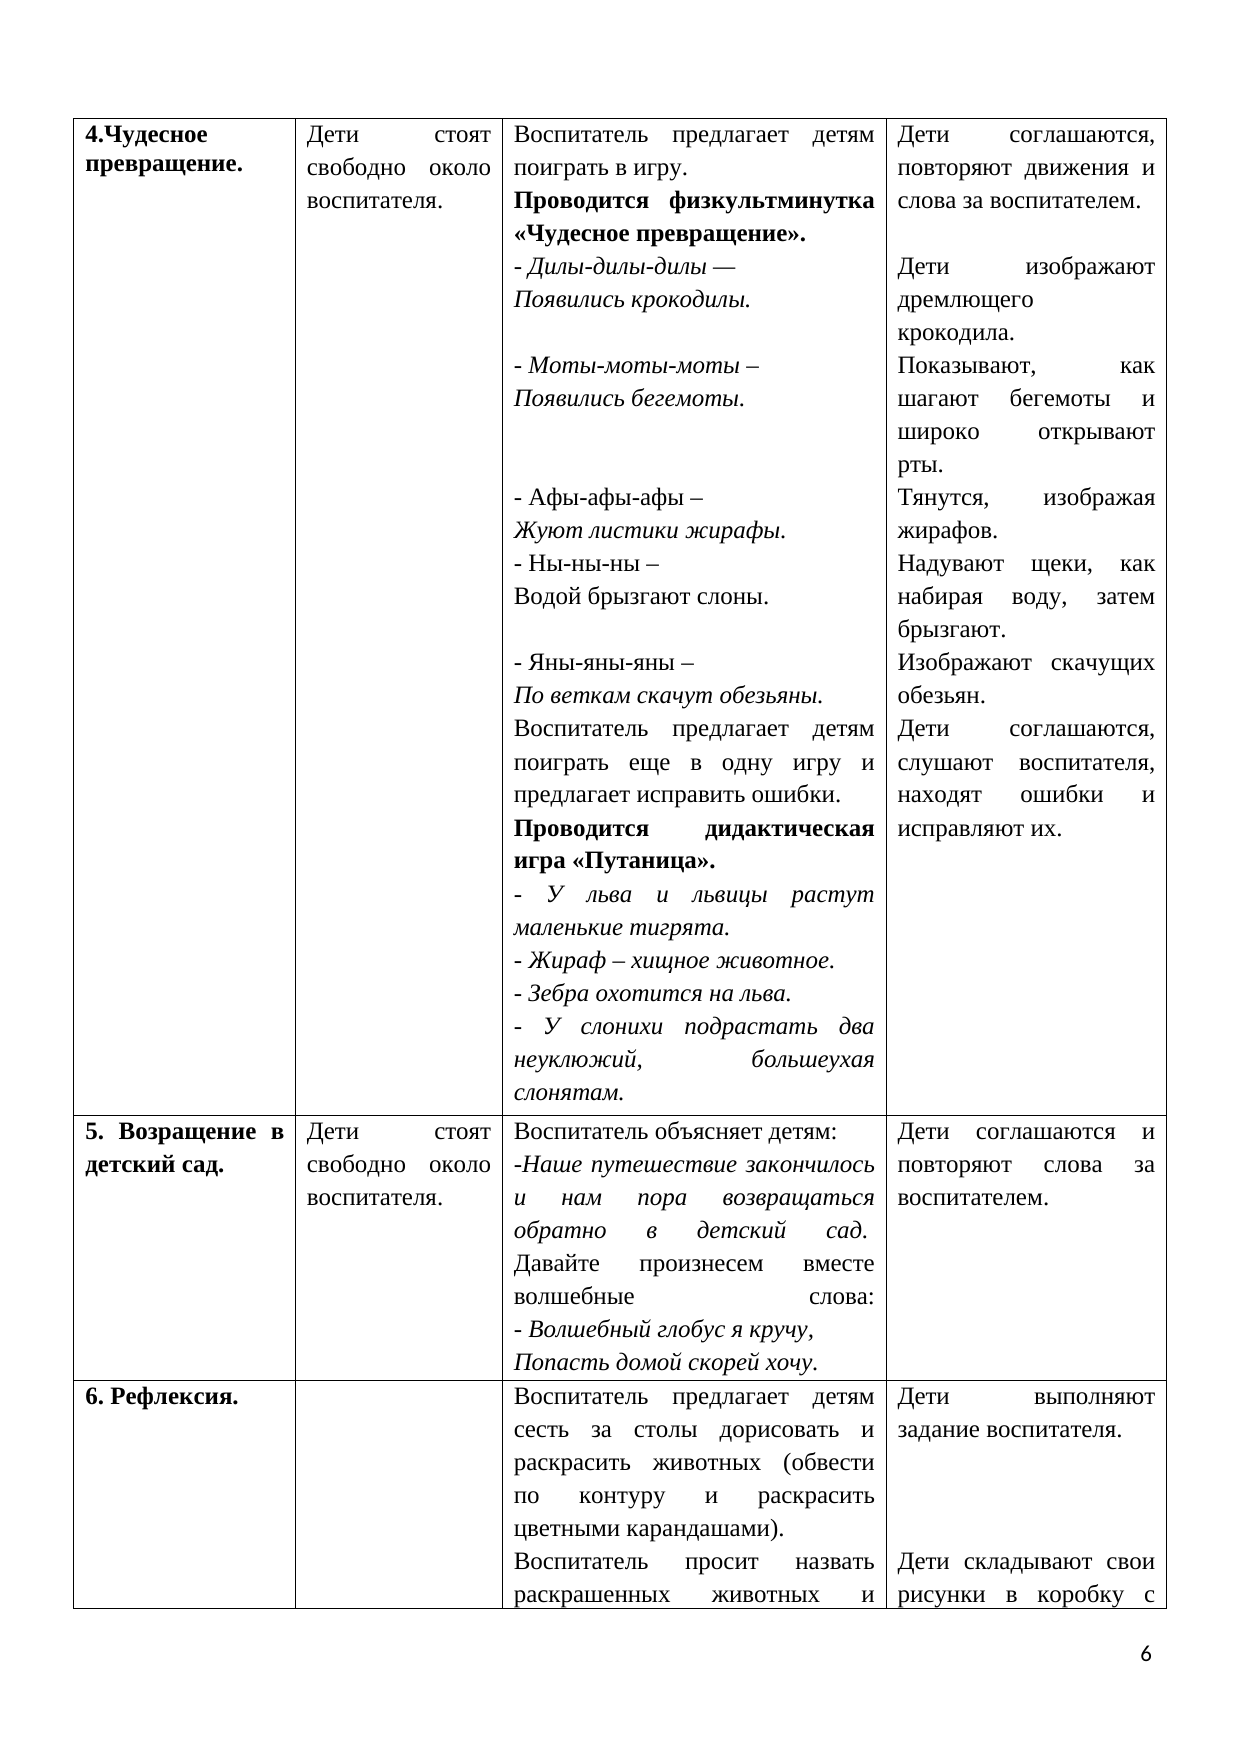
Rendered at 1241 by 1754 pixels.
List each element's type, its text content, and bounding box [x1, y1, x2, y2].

table_cell 4.Чудесное превращение. [74, 119, 295, 1115]
table_cell Воспитатель предлагает детям поиграть в игру. Проводится физкультминутка «Чудесное превращение». - Дилы-дилы-дилы — Появились крокодилы. - Моты-моты-моты – Появились бегемоты. - Афы-афы-афы – Жуют листики жирафы. - Ны-ны-ны – Водой брызгают слоны. - Яны-яны-яны – По веткам скачут обезьяны. Воспитатель предлагает детям поиграть еще в одну игру и предлагает исправить ошибки. Проводится дидактическая игра «Путаница». - У льва и львицы растут маленькие тигрята. - Жираф – хищное животное. - Зебра охотится на льва. - У слонихи подрастать два неуклюжий, большеухая слонятам. [503, 119, 886, 1115]
table_cell 6. Рефлексия. [74, 1381, 295, 1608]
table_cell Дети стоят свободно около воспитателя. [296, 119, 502, 1115]
table_cell Дети соглашаются, повторяют движения и слова за воспитателем. Дети изображают дремлющего крокодила. Показывают, как шагают бегемоты и широко открывают рты. Тянутся, изображая жирафов. Надувают щеки, как набирая воду, затем брызгают. Изображают скачущих обезьян. Дети соглашаются, слушают воспитателя, находят ошибки и исправляют их. [887, 119, 1166, 1115]
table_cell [887, 1381, 1166, 1608]
table_cell Дети стоят свободно около воспитателя. [296, 1116, 502, 1380]
table_cell [296, 1381, 502, 1608]
table_cell 5. Возращение в детский сад. [74, 1116, 295, 1380]
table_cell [503, 1381, 886, 1608]
table_cell Воспитатель объясняет детям: -Наше путешествие закончилось и нам пора возвращаться обратно в детский сад. Давайте произнесем вместе волшебные слова: - Волшебный глобус я кручу, Попасть домой скорей хочу. [503, 1116, 886, 1380]
table_cell Дети соглашаются и повторяют слова за воспитателем. [887, 1116, 1166, 1380]
